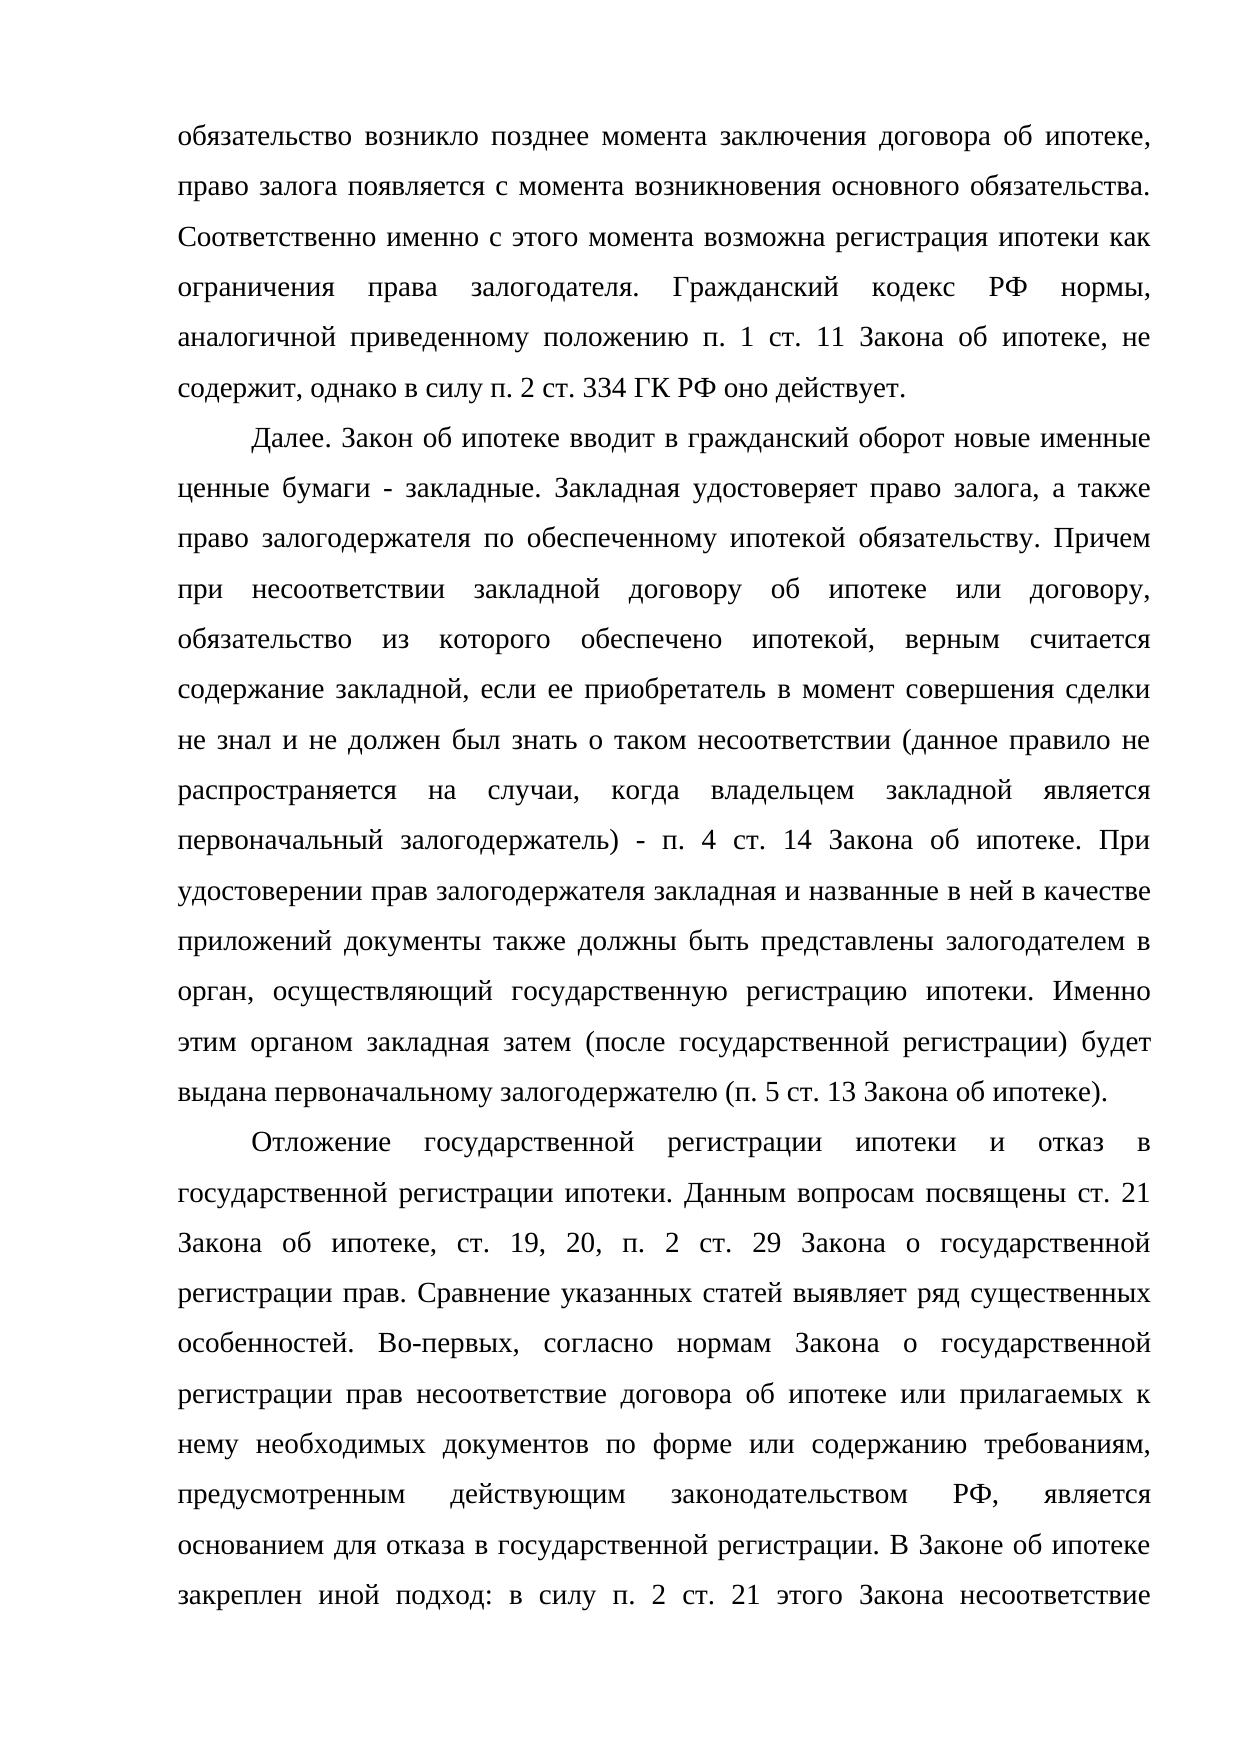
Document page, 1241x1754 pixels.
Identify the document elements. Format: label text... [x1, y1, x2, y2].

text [177, 1124, 1152, 1611]
text Далее. Закон об ипотеке вводит в гражданский оборот новые именные ценные бумаги - закладные. Закладная удостоверяет право залога, а также право залогодержателя по обеспеченному ипотекой обязательству. Причем при несоответствии закладной договору об ипотеке или договору, обязательство из которого обеспечено ипотекой, верным считается содержание закладной, если ее приобретатель в момент совершения сделки не знал и не должен был знать о таком несоответствии (данное правило не распространяется на случаи, когда владельцем закладной является первоначальный залогодержатель) - п. 4 ст. 14 Закона об ипотеке. При удостоверении прав залогодержателя закладная и названные в ней в качестве приложений документы также должны быть представлены залогодателем в орган, осуществляющий государственную регистрацию ипотеки. Именно этим органом закладная затем (после государственной регистрации) будет выдана первоначальному залогодержателю (п. 5 ст. 13 Закона об ипотеке). [177, 420, 1152, 1108]
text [177, 118, 1152, 403]
